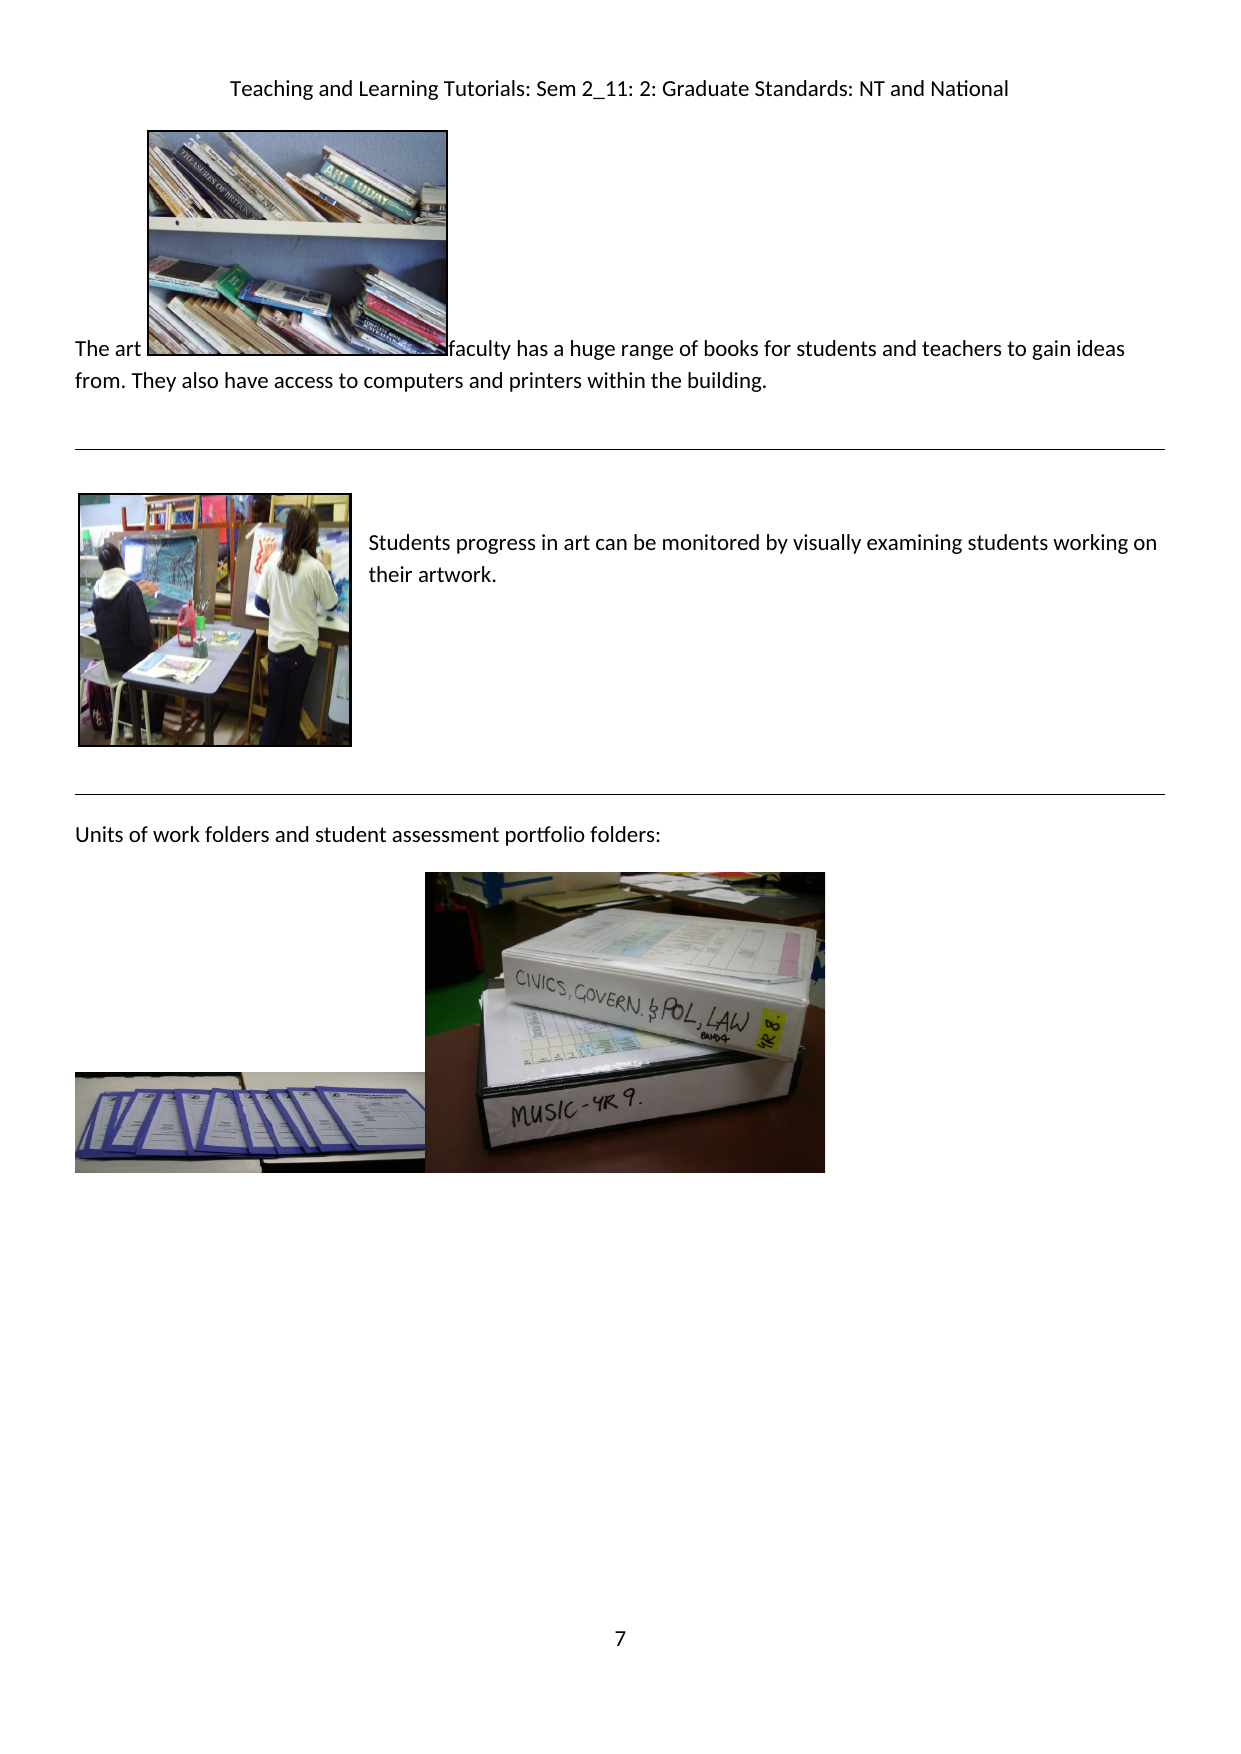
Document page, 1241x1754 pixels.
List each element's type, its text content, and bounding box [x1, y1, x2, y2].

picture [149, 132, 446, 354]
picture [75, 872, 826, 1173]
text Units of work folders and student assessment portfolio folders: [75, 820, 1165, 848]
text Students progress in art can be monitored by visually examining students working on their artwork. [352, 528, 1165, 589]
picture [80, 495, 349, 745]
text The art faculty has a huge range of books for students and teachers to gain ideas from. They also have access to computers and printers within the building. [75, 130, 1165, 394]
